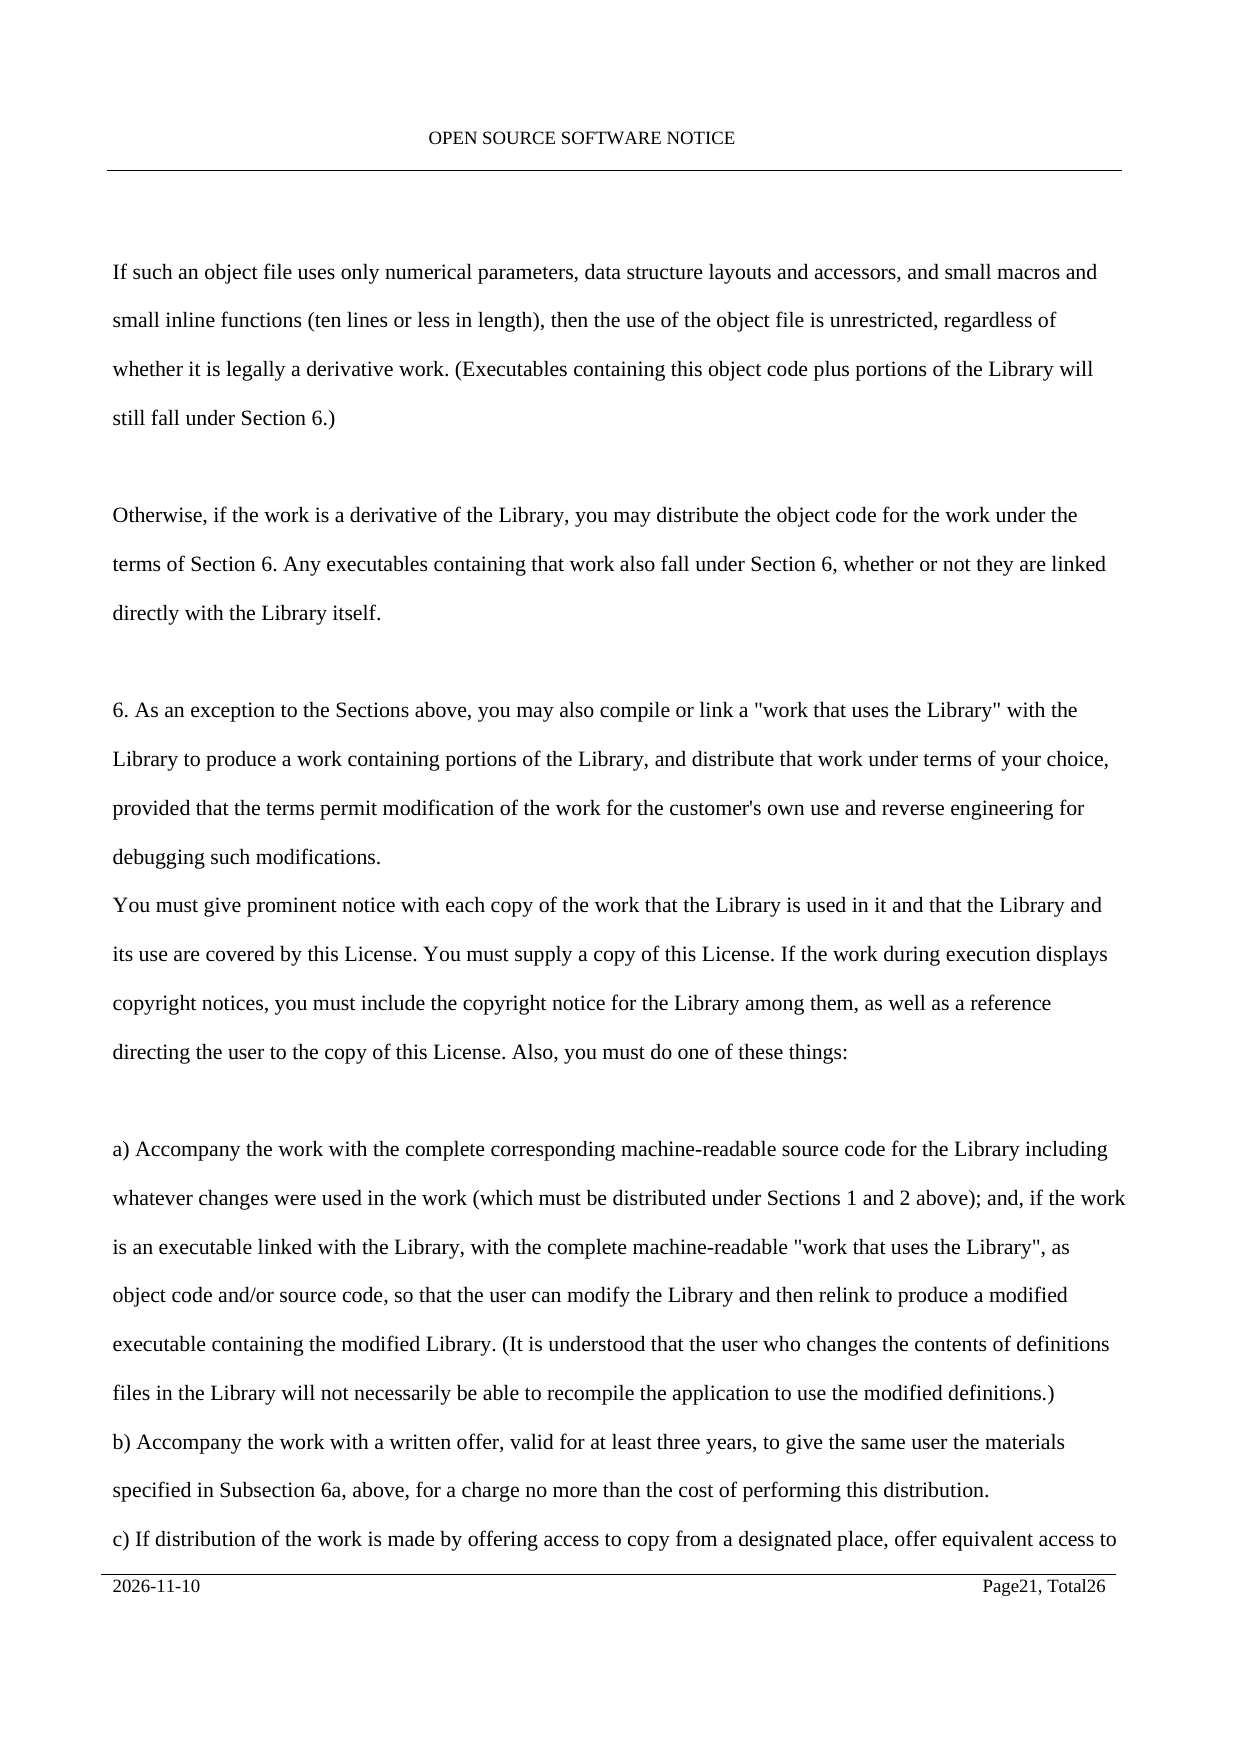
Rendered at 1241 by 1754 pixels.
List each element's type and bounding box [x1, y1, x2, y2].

text [112, 206, 1128, 1555]
